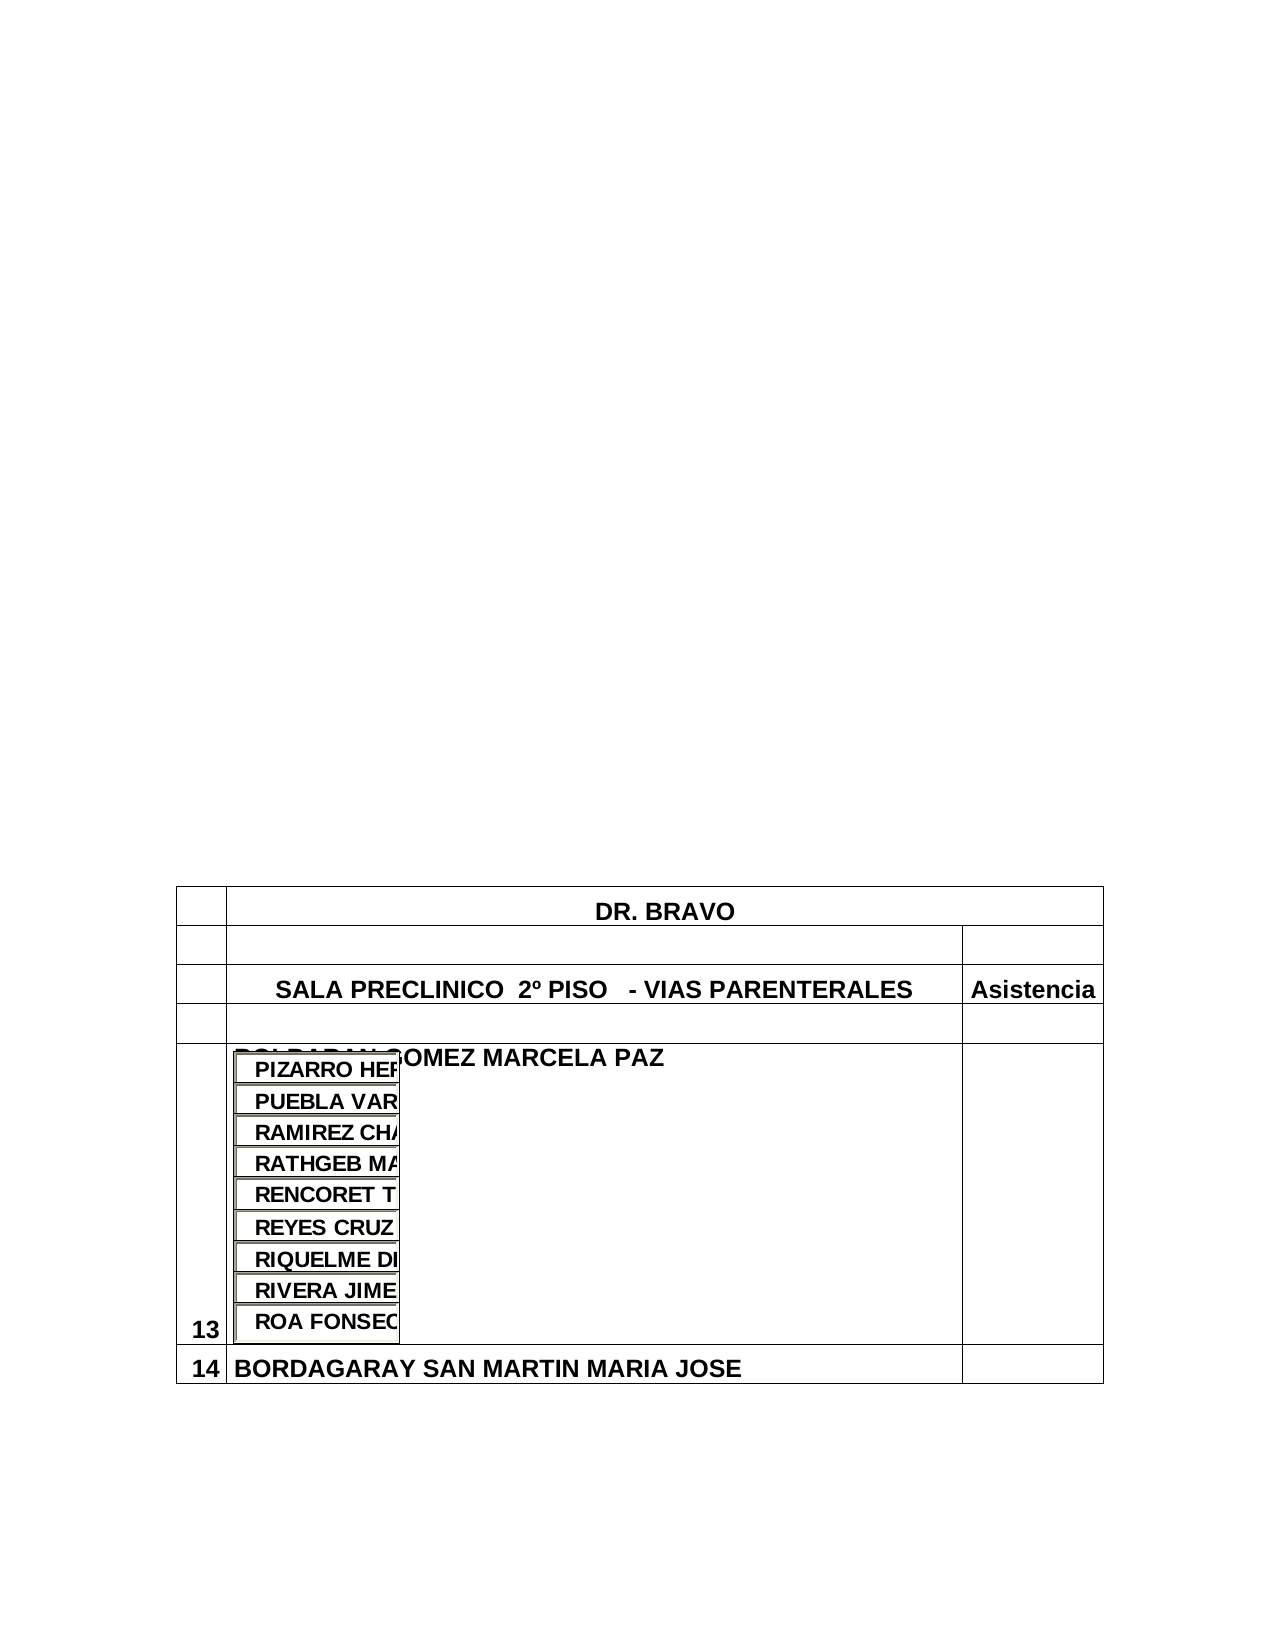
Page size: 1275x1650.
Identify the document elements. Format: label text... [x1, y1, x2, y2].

table_cell [177, 1004, 226, 1042]
table_cell BOLBARAN GOMEZ MARCELA PAZ [227, 1044, 962, 1343]
table_cell [227, 926, 962, 964]
table_header DR. BRAVO [227, 887, 1103, 925]
table_cell BORDAGARAY SAN MARTIN MARIA JOSE [227, 1345, 962, 1383]
table_cell [227, 1004, 962, 1042]
table_cell [963, 1004, 1103, 1042]
table_header [177, 887, 226, 925]
table_cell [177, 965, 226, 1003]
table_cell [963, 926, 1103, 964]
table_cell 14 [177, 1345, 226, 1383]
table_cell [177, 926, 226, 964]
table_cell [963, 1044, 1103, 1343]
table_cell [963, 1345, 1103, 1383]
table_cell Asistencia [963, 965, 1103, 1003]
table_cell SALA PRECLINICO 2º PISO - VIAS PARENTERALES [227, 965, 962, 1003]
table_cell 13 [177, 1044, 226, 1343]
